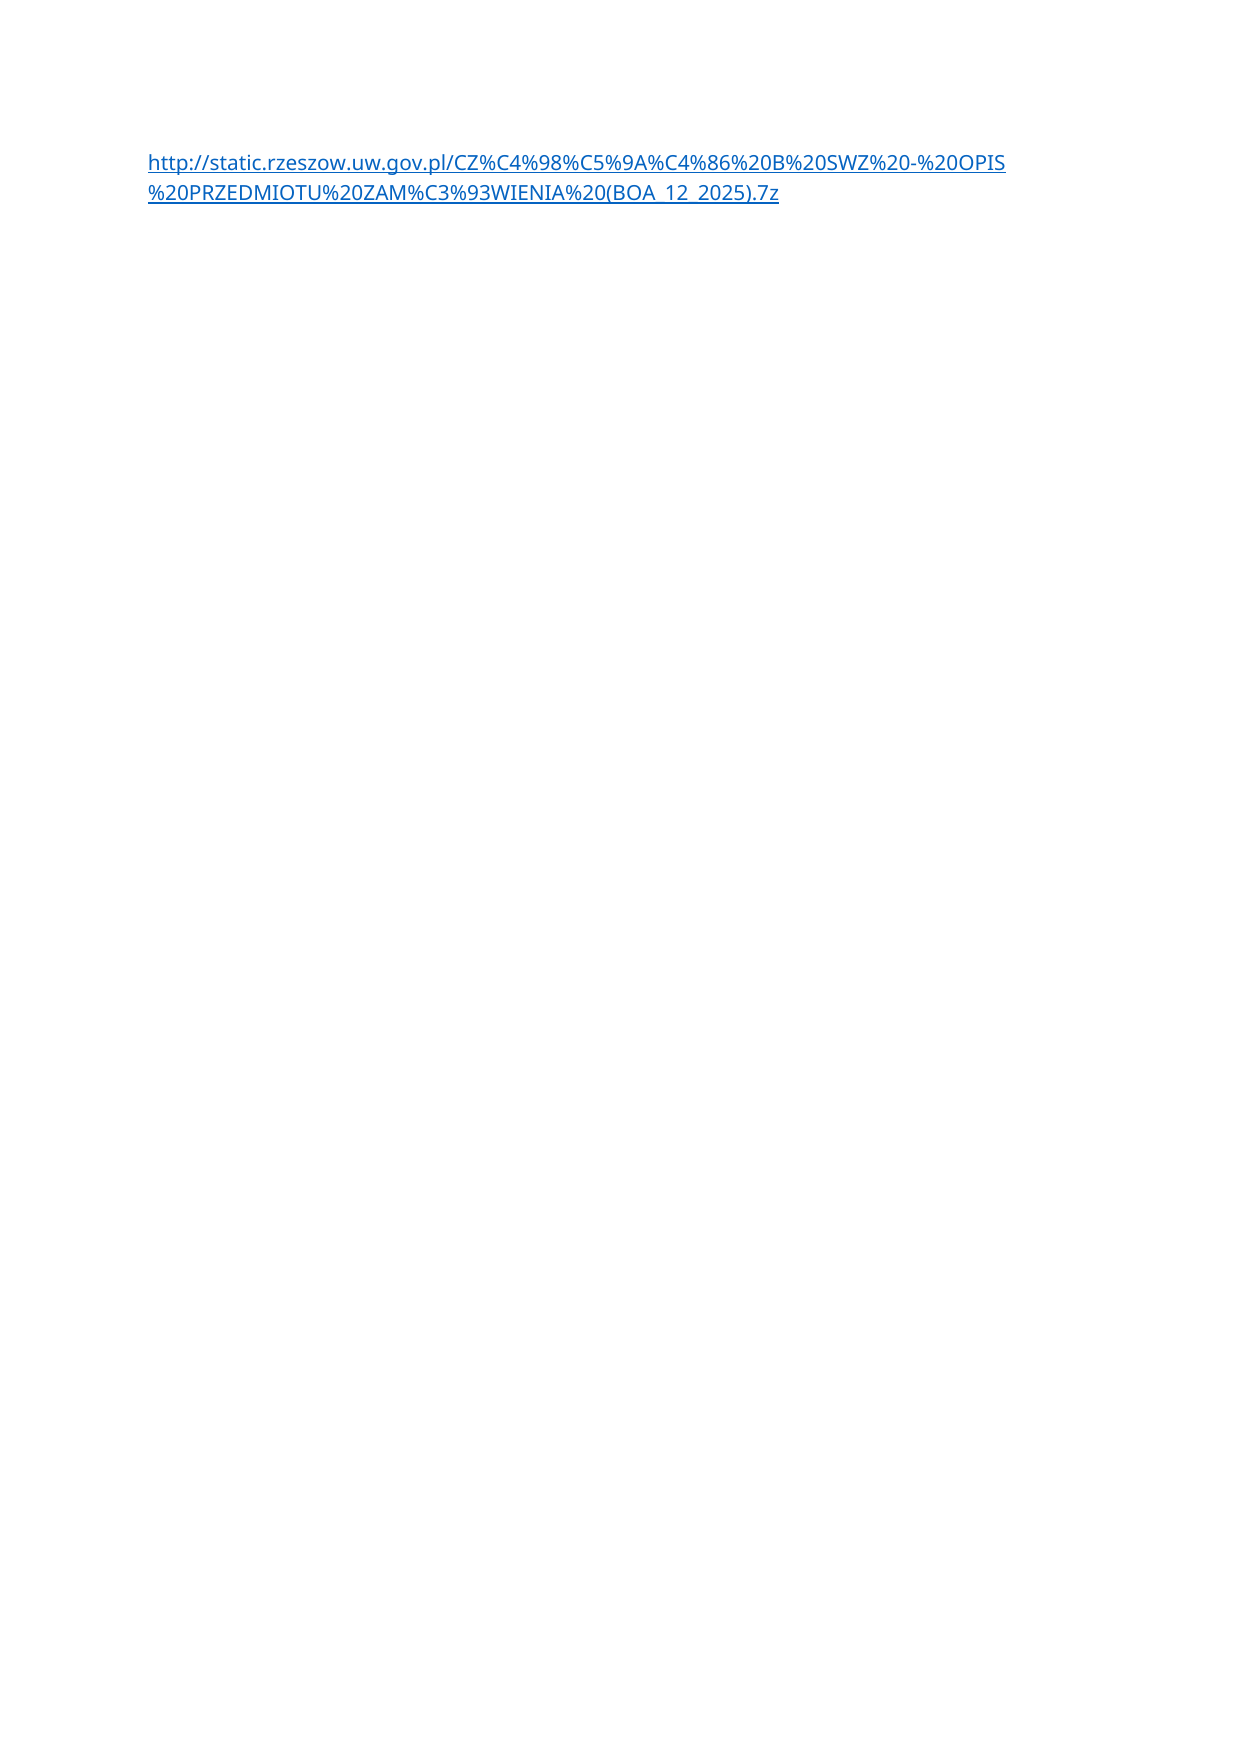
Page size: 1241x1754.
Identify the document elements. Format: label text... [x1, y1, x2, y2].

text http://static.rzeszow.uw.gov.pl/CZ%C4%98%C5%9A%C4%86%20B%20SWZ%20-%20OPIS%20PRZEDMIOTU%20ZAM%C3%93WIENIA%20(BOA_12_2025).7z [148, 148, 1093, 207]
